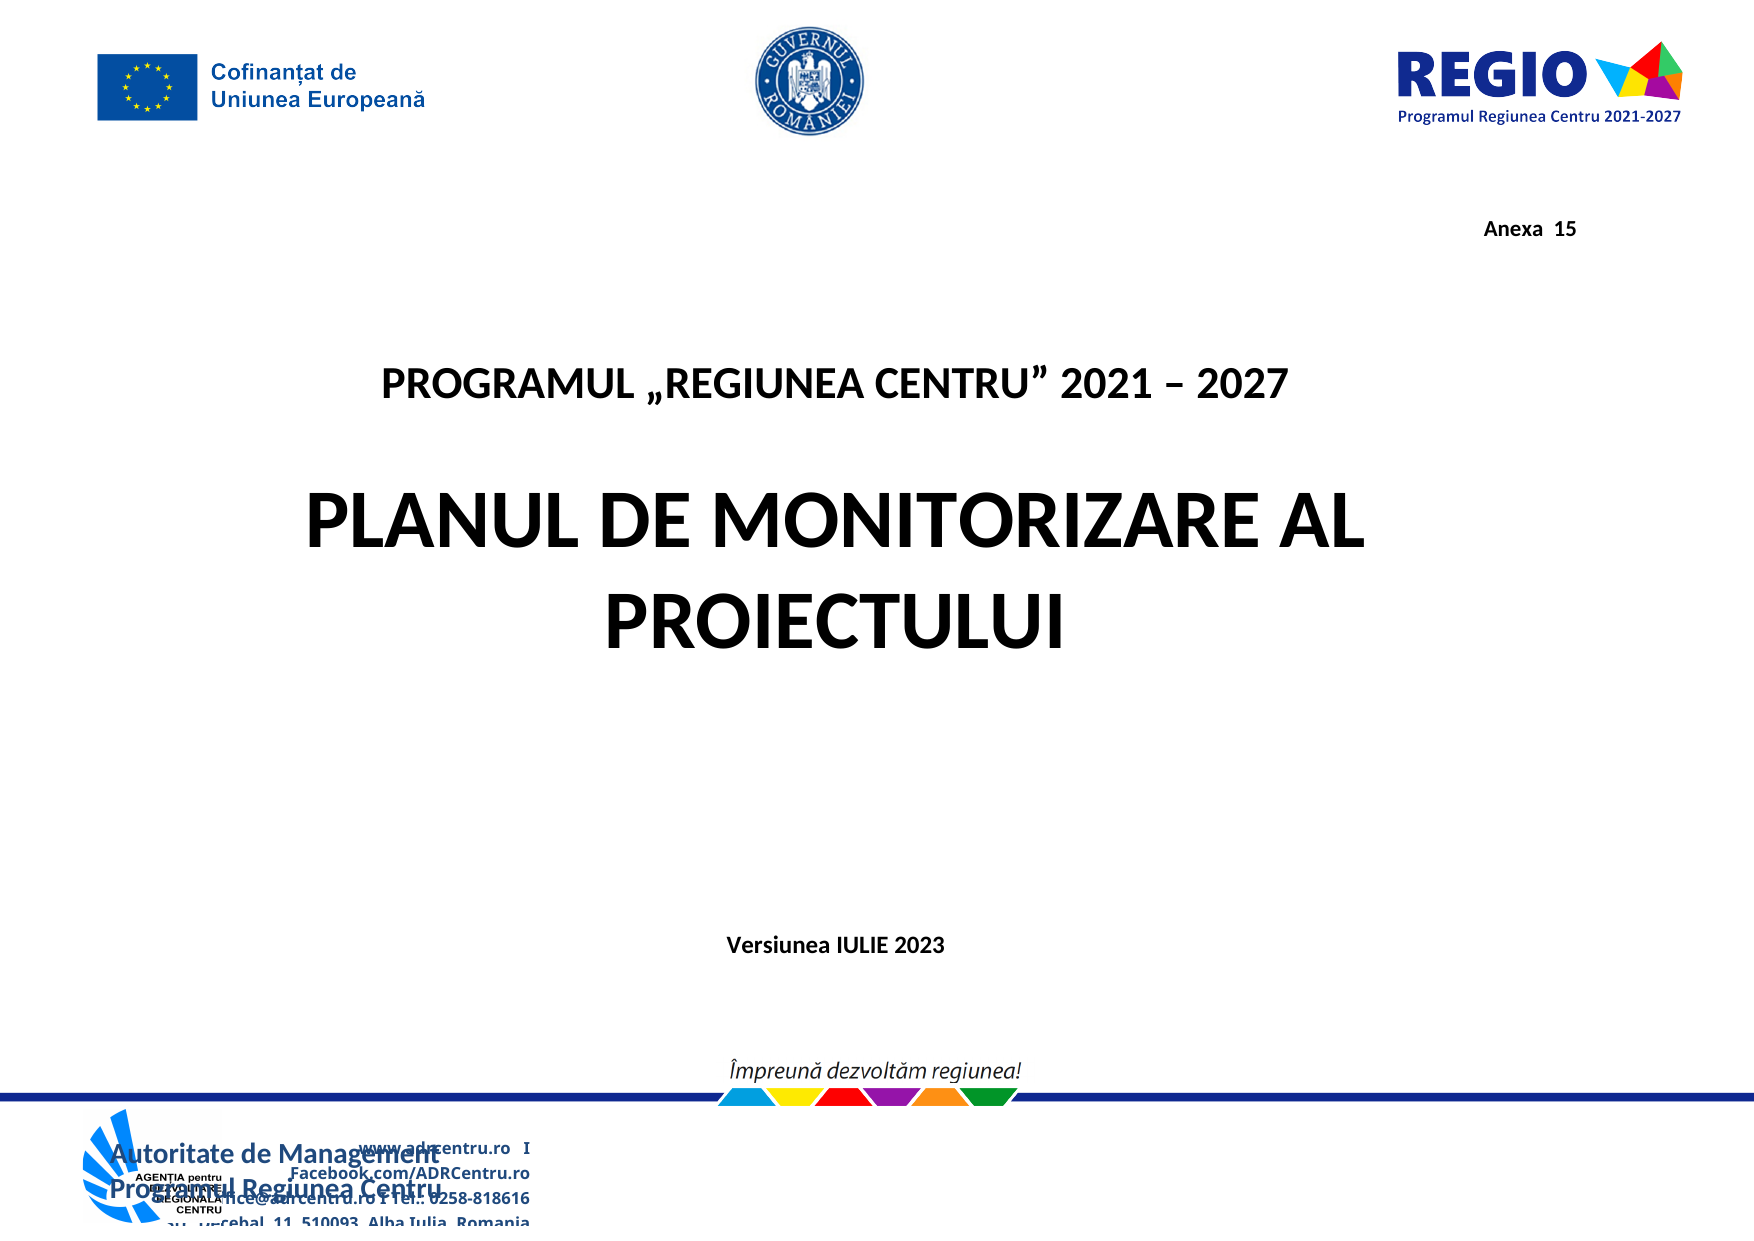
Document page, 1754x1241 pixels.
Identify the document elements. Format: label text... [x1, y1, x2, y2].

text PLANUL DE MONITORIZARE AL [94, 466, 1577, 568]
text PROGRAMUL „REGIUNEA CENTRU” 2021 – 2027 [94, 354, 1577, 410]
picture [763, 1088, 1754, 1106]
text Versiunea IULIE 2023 [94, 929, 1577, 959]
picture [0, 1088, 731, 1106]
text PROIECTULUI [94, 568, 1577, 669]
picture [735, 0, 880, 154]
picture [716, 1057, 1035, 1083]
text Anexa 15 [94, 214, 1577, 242]
picture [82, 1109, 222, 1223]
picture [1398, 41, 1683, 125]
picture [93, 50, 452, 125]
